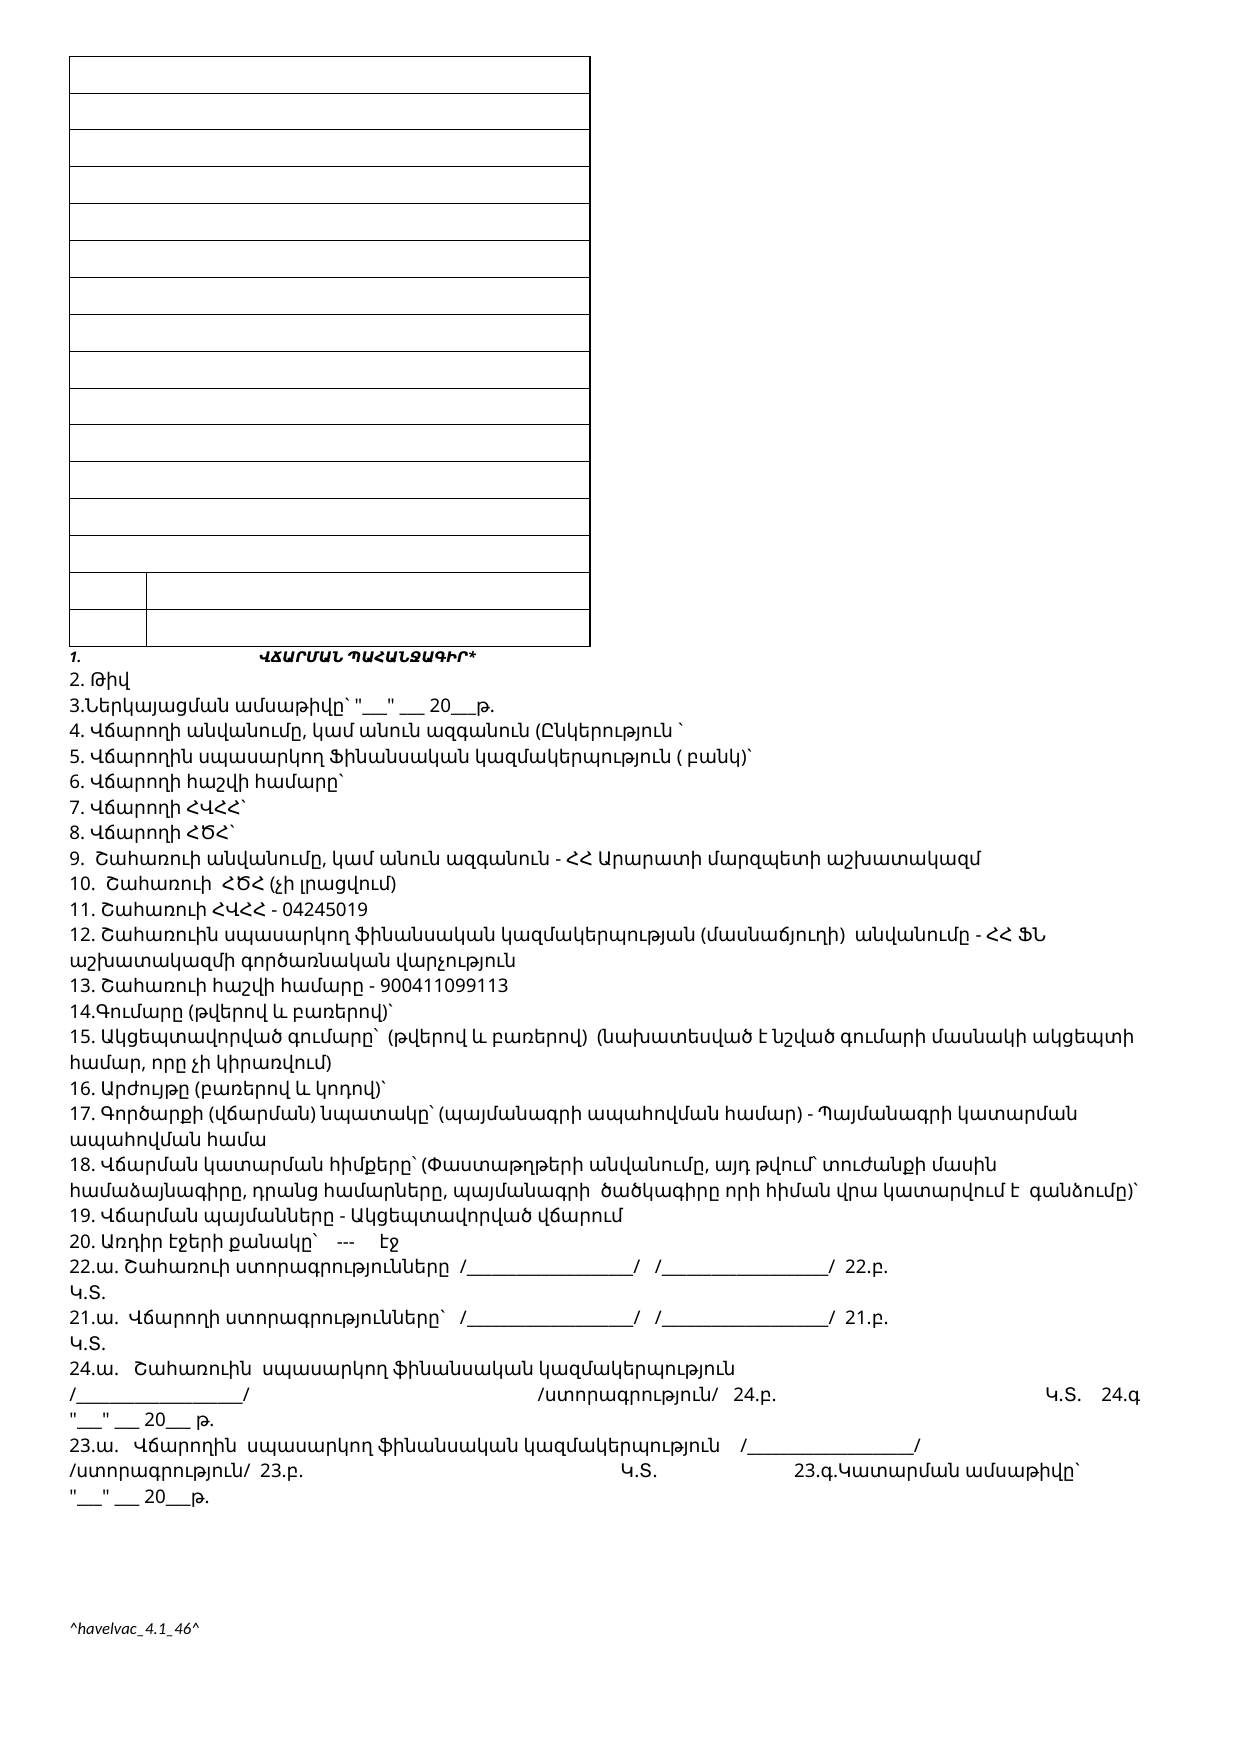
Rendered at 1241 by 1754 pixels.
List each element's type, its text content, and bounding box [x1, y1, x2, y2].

text ^havelvac_4.1_46^ [69, 1619, 1152, 1639]
